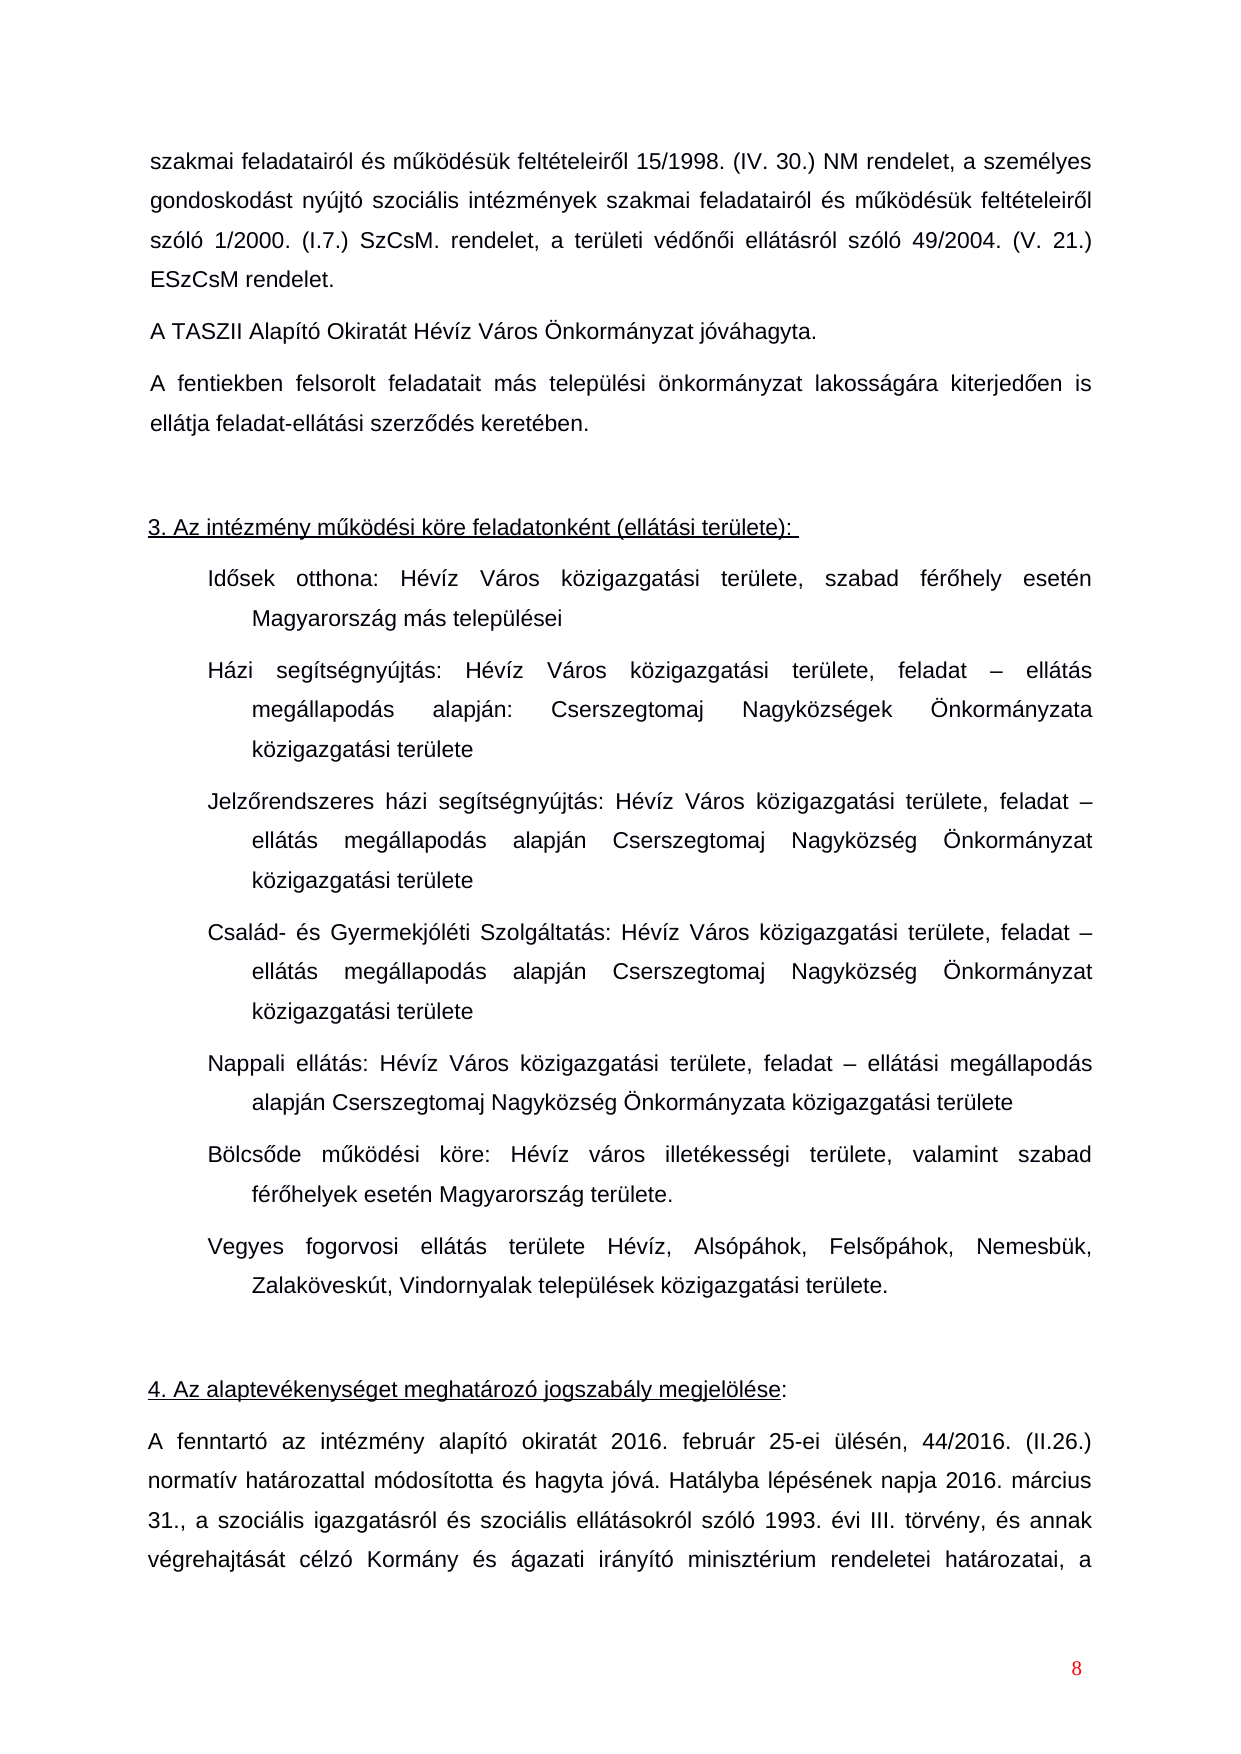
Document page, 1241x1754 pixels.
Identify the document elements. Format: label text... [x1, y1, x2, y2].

text A fentiekben felsorolt feladatait más települési önkormányzat lakosságára kiterjedően is ellátja feladat-ellátási szerződés keretében. [150, 370, 1093, 436]
text Vegyes fogorvosi ellátás területe Hévíz, Alsópáhok, Felsőpáhok, Nemesbük, Zalaköveskút, Vindornyalak települések közigazgatási területe. [207, 1233, 1093, 1298]
text Házi segítségnyújtás: Hévíz Város közigazgatási területe, feladat – ellátás megállapodás alapján: Cserszegtomaj Nagyközségek Önkormányzata közigazgatási területe [207, 657, 1093, 762]
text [148, 1428, 1093, 1573]
text Nappali ellátás: Hévíz Város közigazgatási területe, feladat – ellátási megállapodás alapján Cserszegtomaj Nagyközség Önkormányzata közigazgatási területe [207, 1050, 1093, 1116]
text Jelzőrendszeres házi segítségnyújtás: Hévíz Város közigazgatási területe, feladat – ellátás megállapodás alapján Cserszegtomaj Nagyközség Önkormányzat közigazgatási területe [207, 788, 1093, 893]
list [112, 148, 1093, 292]
text 4. Az alaptevékenységet meghatározó jogszabály megjelölése: [148, 1376, 1093, 1402]
text Bölcsőde működési köre: Hévíz város illetékességi területe, valamint szabad férőhelyek esetén Magyarország területe. [207, 1141, 1093, 1207]
text A TASZII Alapító Okiratát Hévíz Város Önkormányzat jóváhagyta. [150, 318, 1093, 344]
text 3. Az intézmény működési köre feladatonként (ellátási területe): [148, 513, 1093, 540]
text Család- és Gyermekjóléti Szolgáltatás: Hévíz Város közigazgatási területe, feladat – ellátás megállapodás alapján Cserszegtomaj Nagyközség Önkormányzat közigazgatási területe [207, 919, 1093, 1024]
text Idősek otthona: Hévíz Város közigazgatási területe, szabad férőhely esetén Magyarország más települései [207, 565, 1093, 631]
